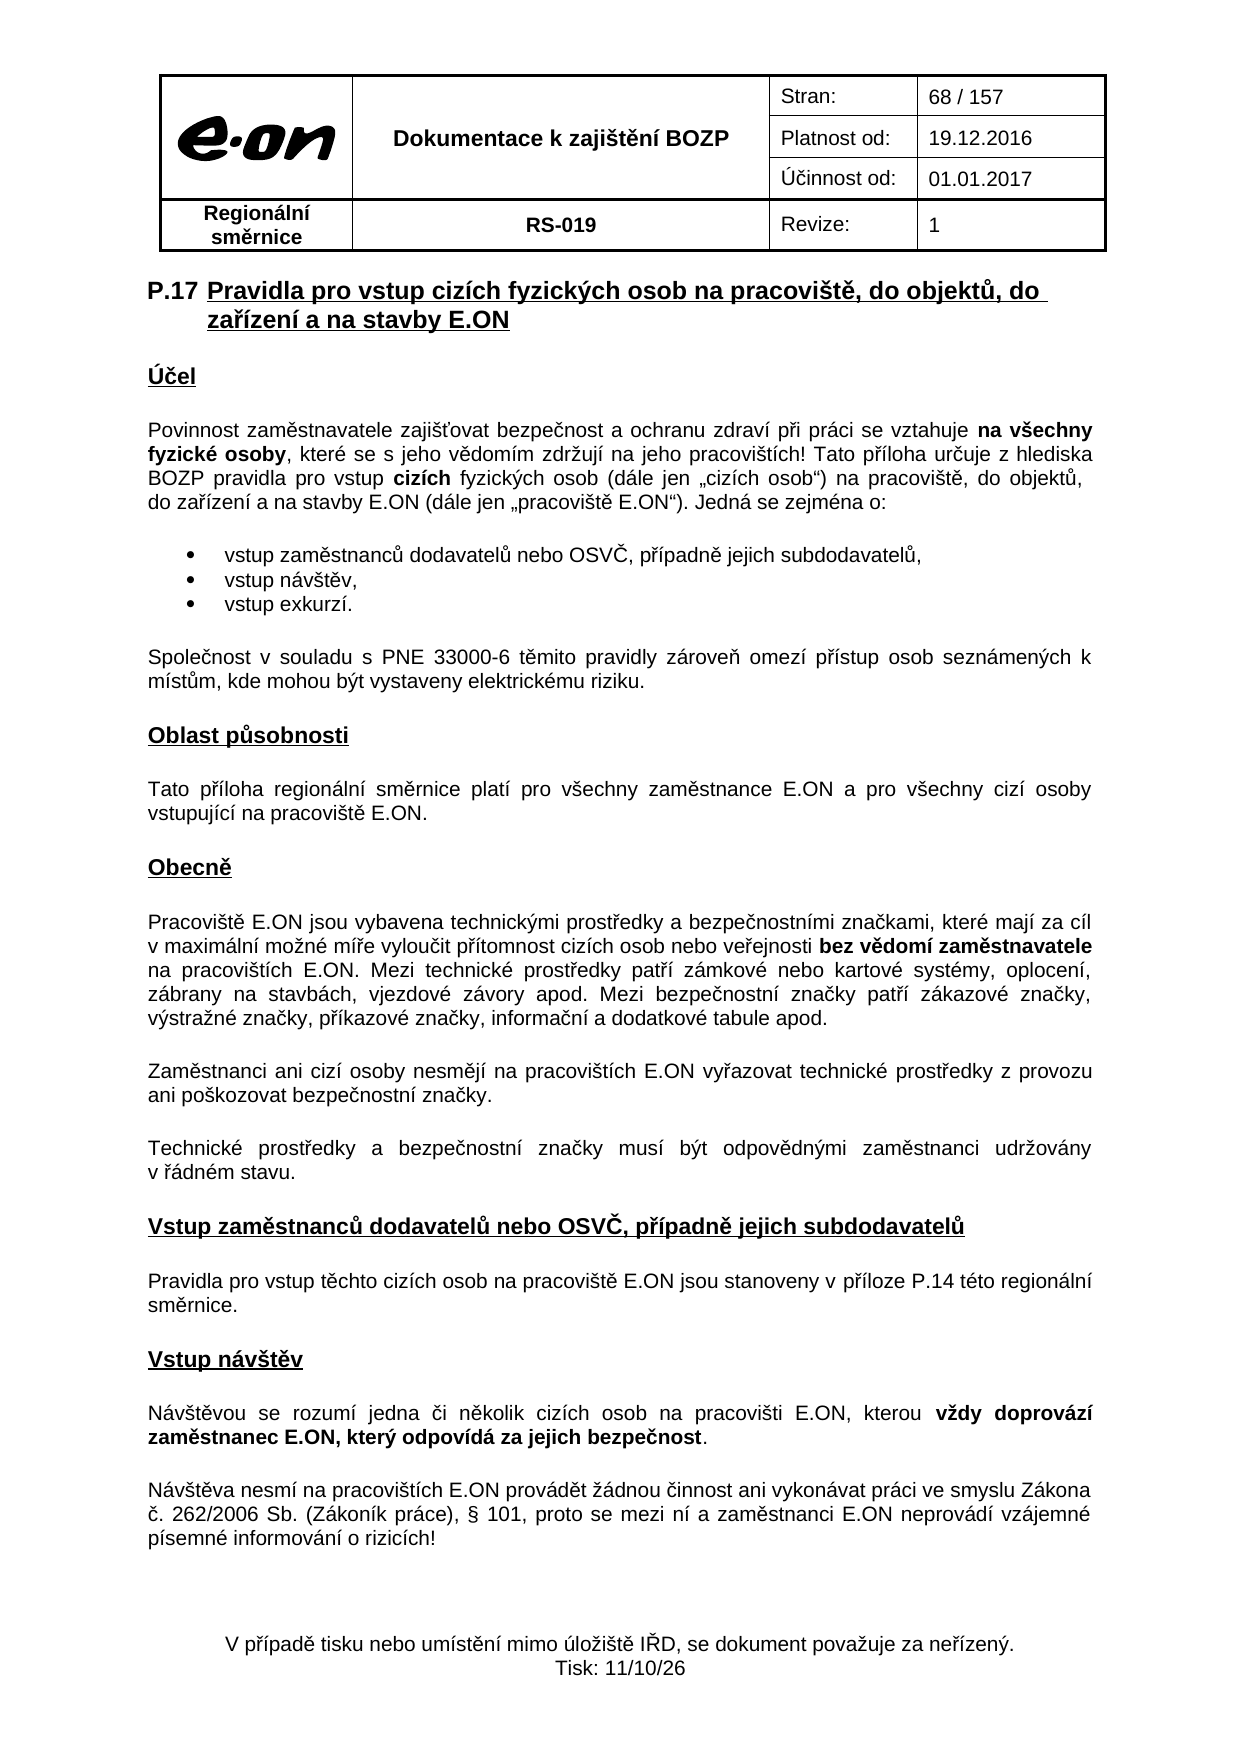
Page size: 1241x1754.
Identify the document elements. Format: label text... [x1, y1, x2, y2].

title Účel [148, 363, 1092, 389]
title Vstup zaměstnanců dodavatelů nebo OSVČ, případně jejich subdodavatelů [148, 1213, 1092, 1239]
text Návštěvou se rozumí jedna či několik cizích osob na pracovišti E.ON, kterou vždy doprovází zaměstnanec E.ON, který odpovídá za jejich bezpečnost. [148, 1401, 1092, 1449]
title Obecně [148, 854, 1092, 881]
title Pracoviště E.ON jsou vybavena technickými prostředky a bezpečnostními značkami, které mají za cíl v maximální možné míře vyloučit přítomnost cizích osob nebo veřejnosti bez vědomí zaměstnavatele na pracovištích E.ON. Mezi technické prostředky patří zámkové nebo kartové systémy, oplocení, zábrany na stavbách, vjezdové závory apod. Mezi bezpečnostní značky patří zákazové značky, výstražné značky, příkazové značky, informační a dodatkové tabule apod. [148, 910, 1092, 1030]
text Vstup návštěv [148, 1346, 1092, 1372]
title Oblast působnosti [148, 722, 1092, 748]
text Tato příloha regionální směrnice platí pro všechny zaměstnance E.ON a pro všechny cizí osoby vstupující na pracoviště E.ON. [148, 777, 1092, 825]
text Povinnost zaměstnavatele zajišťovat bezpečnost a ochranu zdraví při práci se vztahuje na všechny fyzické osoby, které se s jeho vědomím zdržují na jeho pracovištích! Tato příloha určuje z hlediska BOZP pravidla pro vstup cizích fyzických osob (dále jen „cizích osob“) na pracoviště, do objektů, do zařízení a na stavby E.ON (dále jen „pracoviště E.ON“). Jedná se zejména o: [148, 418, 1092, 514]
list vstup návštěv, [187, 567, 1092, 591]
list vstup exkurzí. [187, 591, 1092, 616]
title Technické prostředky a bezpečnostní značky musí být odpovědnými zaměstnanci udržovány v řádném stavu. [148, 1136, 1092, 1184]
list vstup zaměstnanců dodavatelů nebo OSVČ, případně jejich subdodavatelů, [187, 543, 1092, 567]
title Zaměstnanci ani cizí osoby nesmějí na pracovištích E.ON vyřazovat technické prostředky z provozu ani poškozovat bezpečnostní značky. [148, 1059, 1092, 1107]
text Pravidla pro vstup cizích fyzických osob na pracoviště, do objektů, do zařízení a na stavby E.ON [147, 276, 1092, 334]
text Návštěva nesmí na pracovištích E.ON provádět žádnou činnost ani vykonávat práci ve smyslu Zákona č. 262/2006 Sb. (Zákoník práce), § 101, proto se mezi ní a zaměstnanci E.ON neprovádí vzájemné písemné informování o rizicích! [148, 1478, 1092, 1550]
text Společnost v souladu s PNE 33000-6 těmito pravidly zároveň omezí přístup osob seznámených k místům, kde mohou být vystaveny elektrickému riziku. [148, 645, 1092, 693]
text Pravidla pro vstup těchto cizích osob na pracoviště E.ON jsou stanoveny v příloze P.14 této regionální směrnice. [148, 1268, 1092, 1316]
